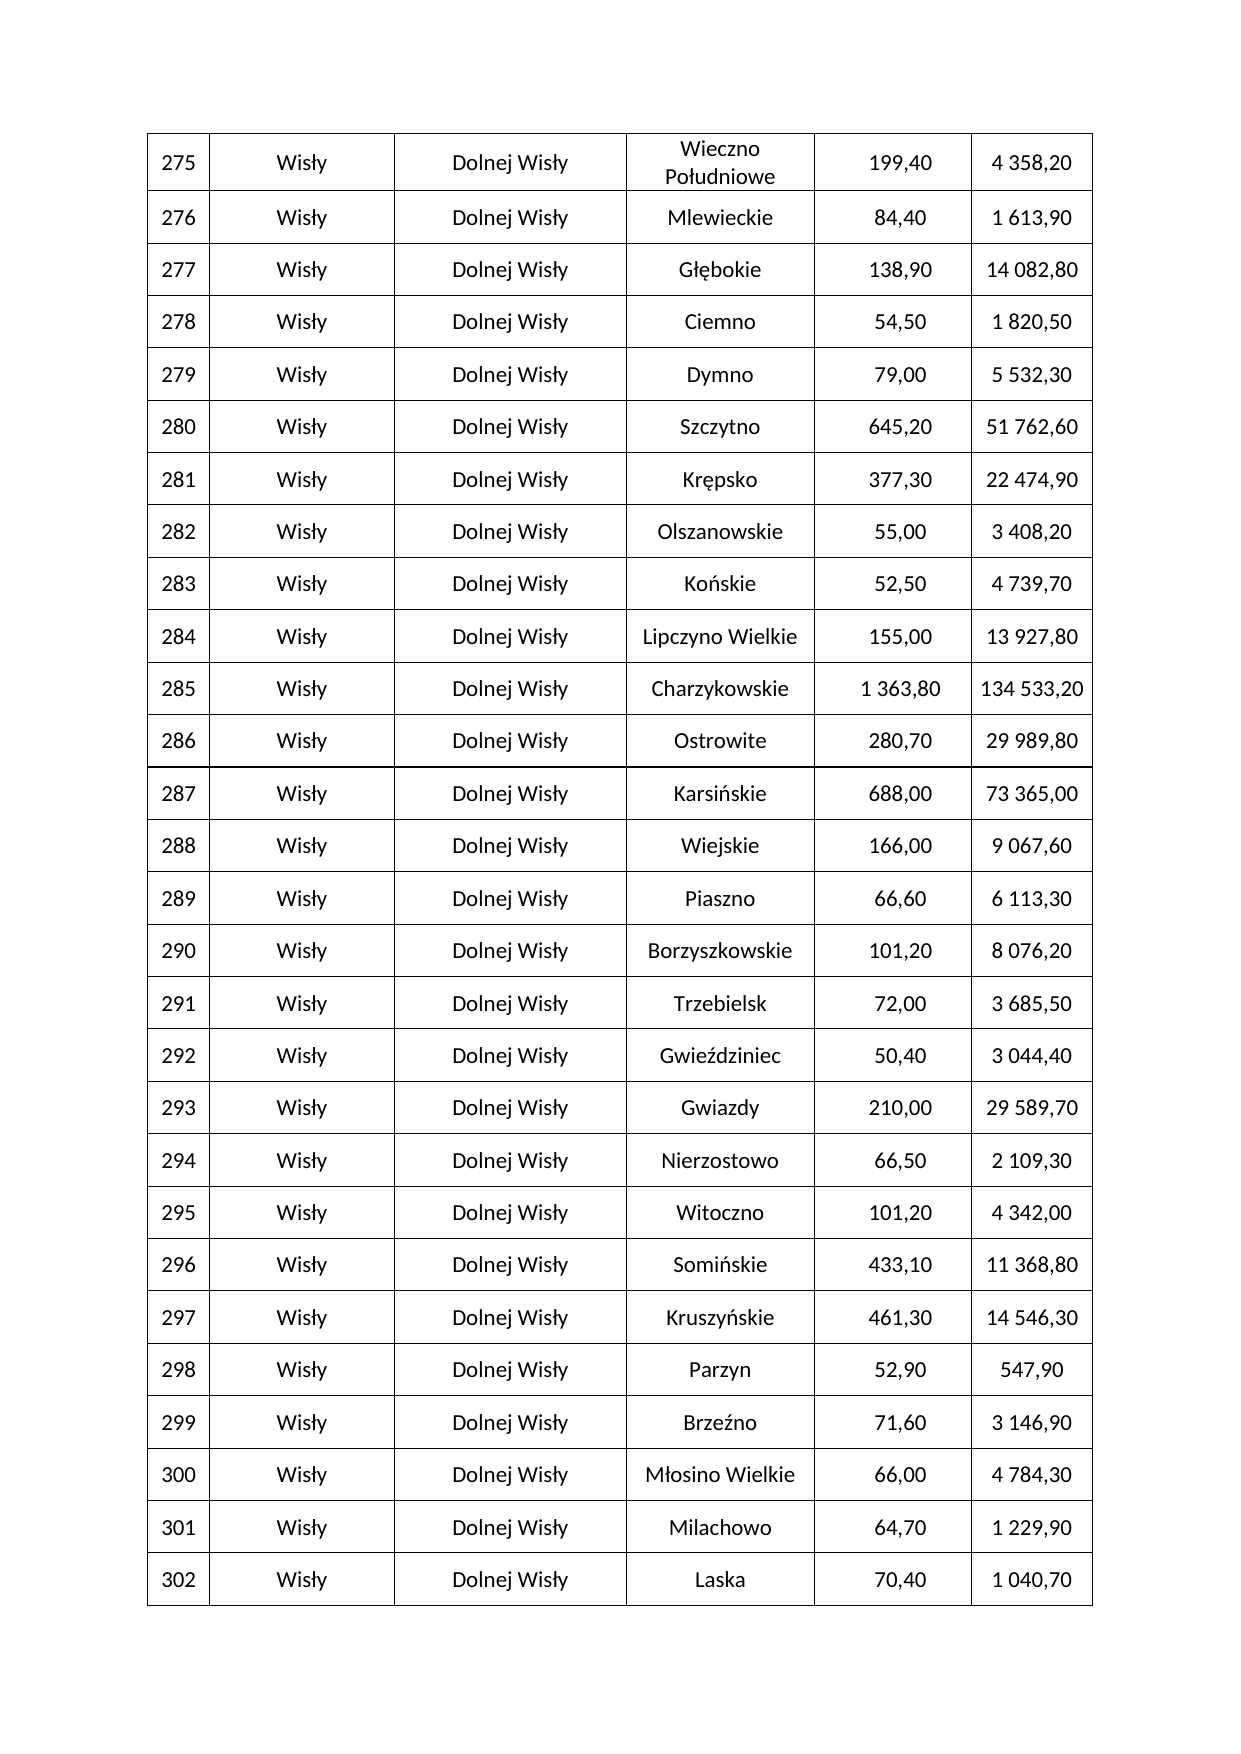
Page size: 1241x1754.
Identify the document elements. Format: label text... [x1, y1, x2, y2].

table_cell Nierzostowo [627, 1134, 814, 1186]
table_cell 289 [148, 872, 209, 923]
table_cell 433,10 [830, 1239, 971, 1290]
table_cell 286 [148, 715, 209, 766]
table_cell [815, 296, 829, 347]
table_cell Wisły [210, 1501, 394, 1552]
table_cell 52,50 [830, 558, 971, 609]
table_cell Dolnej Wisły [395, 1029, 626, 1081]
table_cell Końskie [627, 558, 814, 609]
table_cell [815, 1501, 829, 1552]
table_cell Dolnej Wisły [395, 505, 626, 557]
table_cell Laska [627, 1553, 814, 1605]
table_cell [815, 1239, 829, 1290]
table_cell 52,90 [830, 1344, 971, 1395]
table_cell [815, 872, 829, 923]
table_cell 292 [148, 1029, 209, 1081]
table_cell 64,70 [830, 1501, 971, 1552]
table_cell Krępsko [627, 453, 814, 504]
table_cell 4 784,30 [972, 1449, 1092, 1500]
table_cell 277 [148, 244, 209, 295]
table_cell [815, 348, 829, 399]
table_cell [815, 1449, 829, 1500]
table_cell 281 [148, 453, 209, 504]
table_cell 300 [148, 1449, 209, 1500]
table_cell Borzyszkowskie [627, 925, 814, 976]
table_cell Dolnej Wisły [395, 1082, 626, 1133]
table_cell Kruszyńskie [627, 1291, 814, 1343]
table_cell Dolnej Wisły [395, 610, 626, 662]
table_cell Dolnej Wisły [395, 134, 626, 190]
table_cell Dolnej Wisły [395, 663, 626, 714]
table_cell Wisły [210, 1134, 394, 1186]
table_cell 3 146,90 [972, 1396, 1092, 1447]
table_cell 688,00 [830, 768, 971, 819]
table_cell [815, 1082, 829, 1133]
table_cell [815, 1344, 829, 1395]
table_cell [815, 1187, 829, 1238]
table_cell 276 [148, 191, 209, 242]
table_cell Wisły [210, 715, 394, 766]
table_cell 101,20 [830, 925, 971, 976]
table_cell 73 365,00 [972, 768, 1092, 819]
table_cell 66,00 [830, 1449, 971, 1500]
table_cell 134 533,20 [972, 663, 1092, 714]
table_cell 295 [148, 1187, 209, 1238]
table_cell 14 546,30 [972, 1291, 1092, 1343]
table_cell [815, 191, 829, 242]
table_cell [815, 820, 829, 871]
table_cell 199,40 [830, 134, 971, 190]
table_cell 3 685,50 [972, 977, 1092, 1028]
table_cell [815, 1291, 829, 1343]
table_cell Wisły [210, 453, 394, 504]
table_cell [815, 1029, 829, 1081]
table_cell 66,50 [830, 1134, 971, 1186]
table_cell 4 739,70 [972, 558, 1092, 609]
table_cell 3 408,20 [972, 505, 1092, 557]
table_cell Wisły [210, 1029, 394, 1081]
table_cell 54,50 [830, 296, 971, 347]
table_cell 1 363,80 [830, 663, 971, 714]
table_cell Dolnej Wisły [395, 1134, 626, 1186]
table_cell Wisły [210, 610, 394, 662]
table_cell Wisły [210, 348, 394, 399]
table_cell 288 [148, 820, 209, 871]
table_cell Wisły [210, 1553, 394, 1605]
table_cell 298 [148, 1344, 209, 1395]
table_cell Dolnej Wisły [395, 1291, 626, 1343]
table_cell [815, 1134, 829, 1186]
table_cell Wisły [210, 1449, 394, 1500]
table_cell 2 109,30 [972, 1134, 1092, 1186]
table_cell Wisły [210, 872, 394, 923]
table_cell Wisły [210, 663, 394, 714]
table_cell Szczytno [627, 401, 814, 452]
table_cell [815, 134, 829, 190]
table_cell 5 532,30 [972, 348, 1092, 399]
table_cell Dolnej Wisły [395, 768, 626, 819]
table_cell [815, 925, 829, 976]
table_cell Parzyn [627, 1344, 814, 1395]
table_cell Wisły [210, 1396, 394, 1447]
table_cell 299 [148, 1396, 209, 1447]
table_cell Wisły [210, 820, 394, 871]
table_cell Wisły [210, 1082, 394, 1133]
table_cell 284 [148, 610, 209, 662]
table_cell 290 [148, 925, 209, 976]
table_cell Dolnej Wisły [395, 191, 626, 242]
table_cell Dolnej Wisły [395, 977, 626, 1028]
table_cell 547,90 [972, 1344, 1092, 1395]
table_cell Gwiazdy [627, 1082, 814, 1133]
table_cell Wisły [210, 191, 394, 242]
table_cell 280 [148, 401, 209, 452]
table_cell Karsińskie [627, 768, 814, 819]
table_cell 1 229,90 [972, 1501, 1092, 1552]
table_cell 70,40 [830, 1553, 971, 1605]
table_cell Lipczyno Wielkie [627, 610, 814, 662]
table_cell Młosino Wielkie [627, 1449, 814, 1500]
table_cell Dolnej Wisły [395, 1187, 626, 1238]
table_cell Witoczno [627, 1187, 814, 1238]
table_cell 55,00 [830, 505, 971, 557]
table_cell Wisły [210, 558, 394, 609]
table_cell 101,20 [830, 1187, 971, 1238]
table_cell 279 [148, 348, 209, 399]
table_cell [815, 977, 829, 1028]
table_cell 22 474,90 [972, 453, 1092, 504]
table_cell Dolnej Wisły [395, 872, 626, 923]
table_cell [815, 768, 829, 819]
table_cell 294 [148, 1134, 209, 1186]
table_cell Wisły [210, 505, 394, 557]
table_cell [815, 505, 829, 557]
table_cell 79,00 [830, 348, 971, 399]
table_cell 72,00 [830, 977, 971, 1028]
table_cell 296 [148, 1239, 209, 1290]
table_cell Dolnej Wisły [395, 820, 626, 871]
table_cell Dolnej Wisły [395, 1449, 626, 1500]
table_cell 280,70 [830, 715, 971, 766]
table_cell 210,00 [830, 1082, 971, 1133]
table_cell 3 044,40 [972, 1029, 1092, 1081]
table_cell [815, 715, 829, 766]
table_cell [815, 453, 829, 504]
table_cell Dymno [627, 348, 814, 399]
table_cell Wisły [210, 1239, 394, 1290]
table_cell 645,20 [830, 401, 971, 452]
table_cell 71,60 [830, 1396, 971, 1447]
table_cell 302 [148, 1553, 209, 1605]
table_cell [815, 244, 829, 295]
table_cell [815, 558, 829, 609]
table_cell Wisły [210, 768, 394, 819]
table_cell Wieczno Południowe [627, 134, 814, 190]
table_cell 293 [148, 1082, 209, 1133]
table_cell 291 [148, 977, 209, 1028]
table_cell Ciemno [627, 296, 814, 347]
table_cell Dolnej Wisły [395, 296, 626, 347]
table_cell 84,40 [830, 191, 971, 242]
table_cell Gwieździniec [627, 1029, 814, 1081]
table_cell [815, 1553, 829, 1605]
table_cell Brzeźno [627, 1396, 814, 1447]
table_cell Piaszno [627, 872, 814, 923]
table_cell Dolnej Wisły [395, 925, 626, 976]
table_cell 11 368,80 [972, 1239, 1092, 1290]
table_cell 155,00 [830, 610, 971, 662]
table_cell 275 [148, 134, 209, 190]
table_cell Dolnej Wisły [395, 558, 626, 609]
table_cell 301 [148, 1501, 209, 1552]
table_cell 29 589,70 [972, 1082, 1092, 1133]
table_cell 377,30 [830, 453, 971, 504]
table_cell 9 067,60 [972, 820, 1092, 871]
table_cell Charzykowskie [627, 663, 814, 714]
table_cell [815, 663, 829, 714]
table_cell 29 989,80 [972, 715, 1092, 766]
table_cell Dolnej Wisły [395, 1553, 626, 1605]
table_cell Ostrowite [627, 715, 814, 766]
table_cell 14 082,80 [972, 244, 1092, 295]
table_cell Wisły [210, 1187, 394, 1238]
table_cell Wisły [210, 401, 394, 452]
table_cell Milachowo [627, 1501, 814, 1552]
table_cell Dolnej Wisły [395, 1396, 626, 1447]
table_cell 50,40 [830, 1029, 971, 1081]
table_cell 1 820,50 [972, 296, 1092, 347]
table_cell [815, 1396, 829, 1447]
table_cell Dolnej Wisły [395, 1239, 626, 1290]
table_cell 287 [148, 768, 209, 819]
table_cell 285 [148, 663, 209, 714]
table_cell Dolnej Wisły [395, 348, 626, 399]
table_cell Dolnej Wisły [395, 1501, 626, 1552]
table_cell Dolnej Wisły [395, 453, 626, 504]
table_cell 51 762,60 [972, 401, 1092, 452]
table_cell 138,90 [830, 244, 971, 295]
table_cell 461,30 [830, 1291, 971, 1343]
table_cell Dolnej Wisły [395, 401, 626, 452]
table_cell Wisły [210, 296, 394, 347]
table_cell Somińskie [627, 1239, 814, 1290]
table_cell Dolnej Wisły [395, 244, 626, 295]
table_cell Dolnej Wisły [395, 1344, 626, 1395]
table_cell 1 040,70 [972, 1553, 1092, 1605]
table_cell 66,60 [830, 872, 971, 923]
table_cell 13 927,80 [972, 610, 1092, 662]
table_cell 4 358,20 [972, 134, 1092, 190]
table_cell Trzebielsk [627, 977, 814, 1028]
table_cell 282 [148, 505, 209, 557]
table_cell 4 342,00 [972, 1187, 1092, 1238]
table_cell 6 113,30 [972, 872, 1092, 923]
table_cell 8 076,20 [972, 925, 1092, 976]
table_cell Olszanowskie [627, 505, 814, 557]
table_cell Wisły [210, 134, 394, 190]
table_cell Wisły [210, 1344, 394, 1395]
table_cell Dolnej Wisły [395, 715, 626, 766]
table_cell Mlewieckie [627, 191, 814, 242]
table_cell 283 [148, 558, 209, 609]
table_cell 297 [148, 1291, 209, 1343]
table_cell 278 [148, 296, 209, 347]
table_cell Wiejskie [627, 820, 814, 871]
table_cell 166,00 [830, 820, 971, 871]
table_cell [815, 401, 829, 452]
table_cell 1 613,90 [972, 191, 1092, 242]
table_cell Wisły [210, 1291, 394, 1343]
table_cell Wisły [210, 925, 394, 976]
table_cell Wisły [210, 244, 394, 295]
table_cell [815, 610, 829, 662]
table_cell Głębokie [627, 244, 814, 295]
table_cell Wisły [210, 977, 394, 1028]
